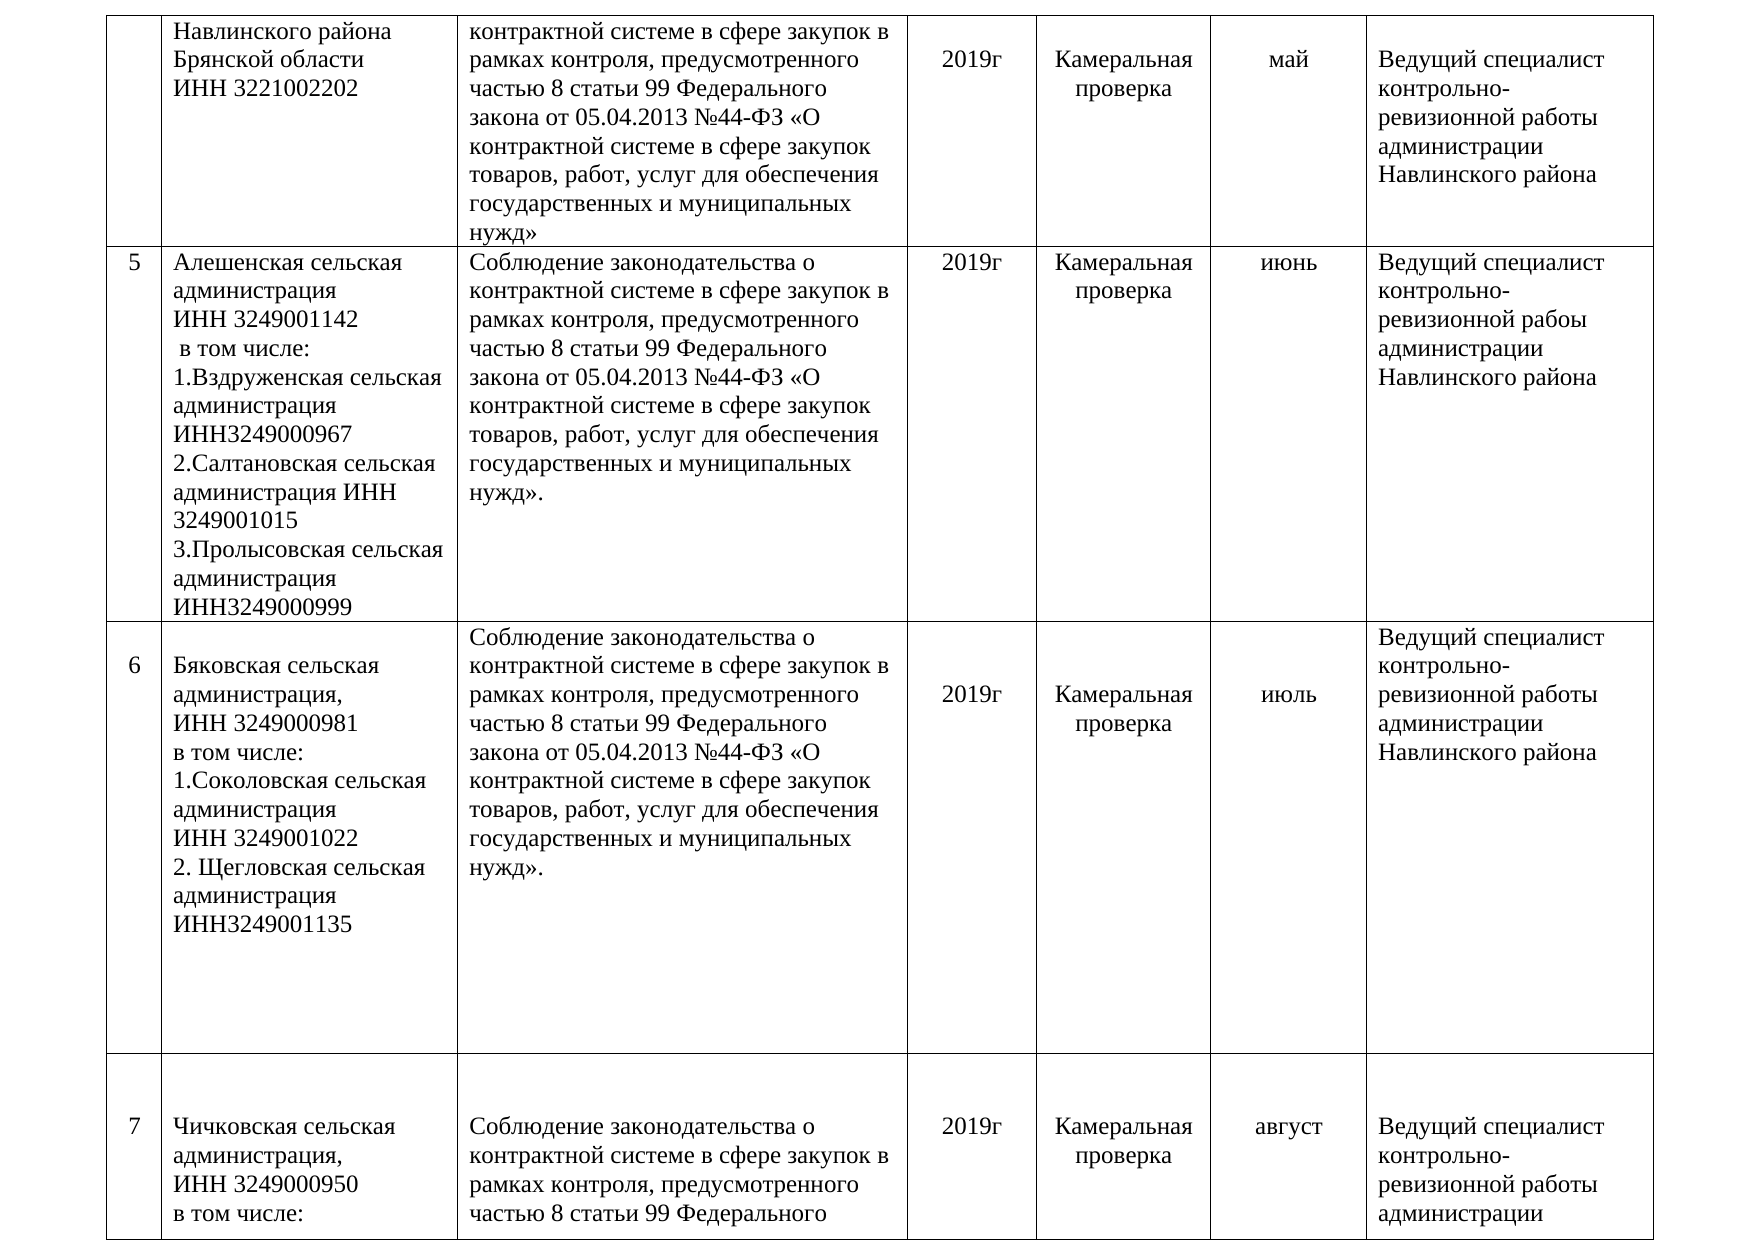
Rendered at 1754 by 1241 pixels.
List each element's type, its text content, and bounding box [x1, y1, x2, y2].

table_cell 2019г [908, 16, 1036, 246]
table_cell май [1211, 16, 1366, 246]
table_cell Ведущий специалист контрольно-ревизионной рабоы администрации Навлинского района [1367, 247, 1653, 621]
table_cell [1367, 1054, 1653, 1239]
table_cell 7 [107, 1054, 161, 1239]
table_cell 6 [107, 622, 161, 1053]
table_cell август [1211, 1054, 1366, 1239]
table_cell 2019г [908, 622, 1036, 1053]
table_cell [1037, 1054, 1210, 1239]
table_cell Камеральная проверка [1037, 622, 1210, 1053]
table_cell 4 [107, 16, 161, 246]
table_cell Соблюдение законодательства о контрактной системе в сфере закупок в рамках контроля, предусмотренного частью 8 статьи 99 Федерального закона от 05.04.2013 №44-ФЗ «О контрактной системе в сфере закупок товаров, работ, услуг для обеспечения государственных и муниципальных нужд». [458, 622, 907, 1053]
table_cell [1367, 16, 1653, 246]
table_cell июнь [1211, 247, 1366, 621]
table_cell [458, 1054, 907, 1239]
table_cell 5 [107, 247, 161, 621]
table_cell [162, 1054, 457, 1239]
table_cell июль [1211, 622, 1366, 1053]
table_cell Соблюдение законодательства о контрактной системе в сфере закупок в рамках контроля, предусмотренного частью 8 статьи 99 Федерального закона от 05.04.2013 №44-ФЗ «О контрактной системе в сфере закупок товаров, работ, услуг для обеспечения государственных и муниципальных нужд». [458, 247, 907, 621]
table_cell Бяковская сельская администрация, ИНН 3249000981 в том числе: 1.Соколовская сельская администрация ИНН 3249001022 2. Щегловская сельская администрация ИНН3249001135 [162, 622, 457, 1053]
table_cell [162, 16, 457, 246]
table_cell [458, 16, 907, 246]
table_cell Камеральная проверка [1037, 247, 1210, 621]
table_cell Ведущий специалист контрольно-ревизионной работы администрации Навлинского района [1367, 622, 1653, 1053]
table_cell 2019г [908, 247, 1036, 621]
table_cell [1037, 16, 1210, 246]
table_cell 2019г [908, 1054, 1036, 1239]
table_cell Алешенская сельская администрация ИНН 3249001142 в том числе: 1.Вздруженская сельская администрация ИНН3249000967 2.Салтановская сельская администрация ИНН 3249001015 3.Пролысовская сельская администрация ИНН3249000999 [162, 247, 457, 621]
